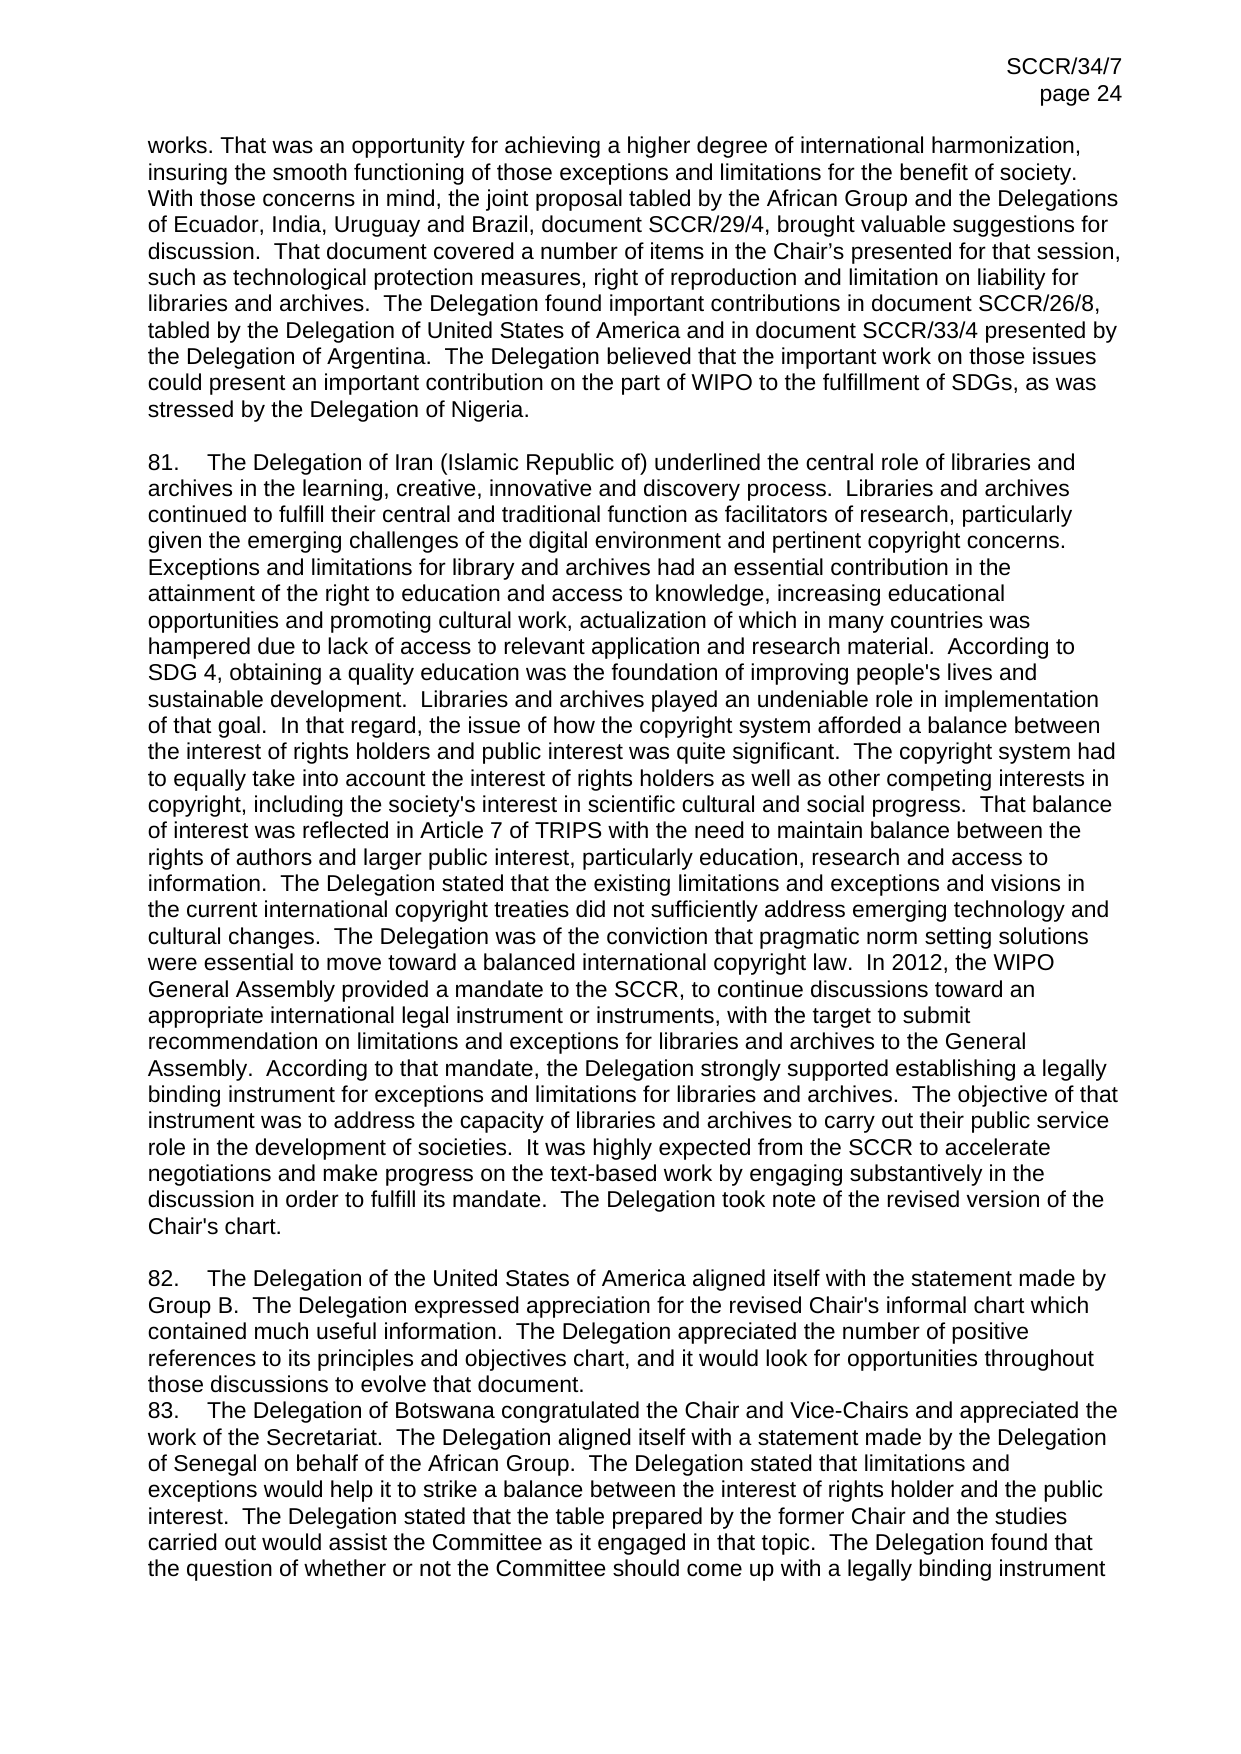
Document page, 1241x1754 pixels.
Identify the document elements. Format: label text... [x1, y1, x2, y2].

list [148, 132, 1122, 422]
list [148, 1397, 1122, 1582]
list The Delegation of the United States of America aligned itself with the statement made by Group B. The Delegation expressed appreciation for the revised Chair's informal chart which contained much useful information. The Delegation appreciated the number of positive references to its principles and objectives chart, and it would look for opportunities throughout those discussions to evolve that document. [148, 1265, 1122, 1397]
list The Delegation of Iran (Islamic Republic of) underlined the central role of libraries and archives in the learning, creative, innovative and discovery process. Libraries and archives continued to fulfill their central and traditional function as facilitators of research, particularly given the emerging challenges of the digital environment and pertinent copyright concerns. Exceptions and limitations for library and archives had an essential contribution in the attainment of the right to education and access to knowledge, increasing educational opportunities and promoting cultural work, actualization of which in many countries was hampered due to lack of access to relevant application and research material. According to SDG 4, obtaining a quality education was the foundation of improving people's lives and sustainable development. Libraries and archives played an undeniable role in implementation of that goal. In that regard, the issue of how the copyright system afforded a balance between the interest of rights holders and public interest was quite significant. The copyright system had to equally take into account the interest of rights holders as well as other competing interests in copyright, including the society's interest in scientific cultural and social progress. That balance of interest was reflected in Article 7 of TRIPS with the need to maintain balance between the rights of authors and larger public interest, particularly education, research and access to information. The Delegation stated that the existing limitations and exceptions and visions in the current international copyright treaties did not sufficiently address emerging technology and cultural changes. The Delegation was of the conviction that pragmatic norm setting solutions were essential to move toward a balanced international copyright law. In 2012, the WIPO General Assembly provided a mandate to the SCCR, to continue discussions toward an appropriate international legal instrument or instruments, with the target to submit recommendation on limitations and exceptions for libraries and archives to the General Assembly. According to that mandate, the Delegation strongly supported establishing a legally binding instrument for exceptions and limitations for libraries and archives. The objective of that instrument was to address the capacity of libraries and archives to carry out their public service role in the development of societies. It was highly expected from the SCCR to accelerate negotiations and make progress on the text-based work by engaging substantively in the discussion in order to fulfill its mandate. The Delegation took note of the revised version of the Chair's chart. [148, 448, 1122, 1239]
